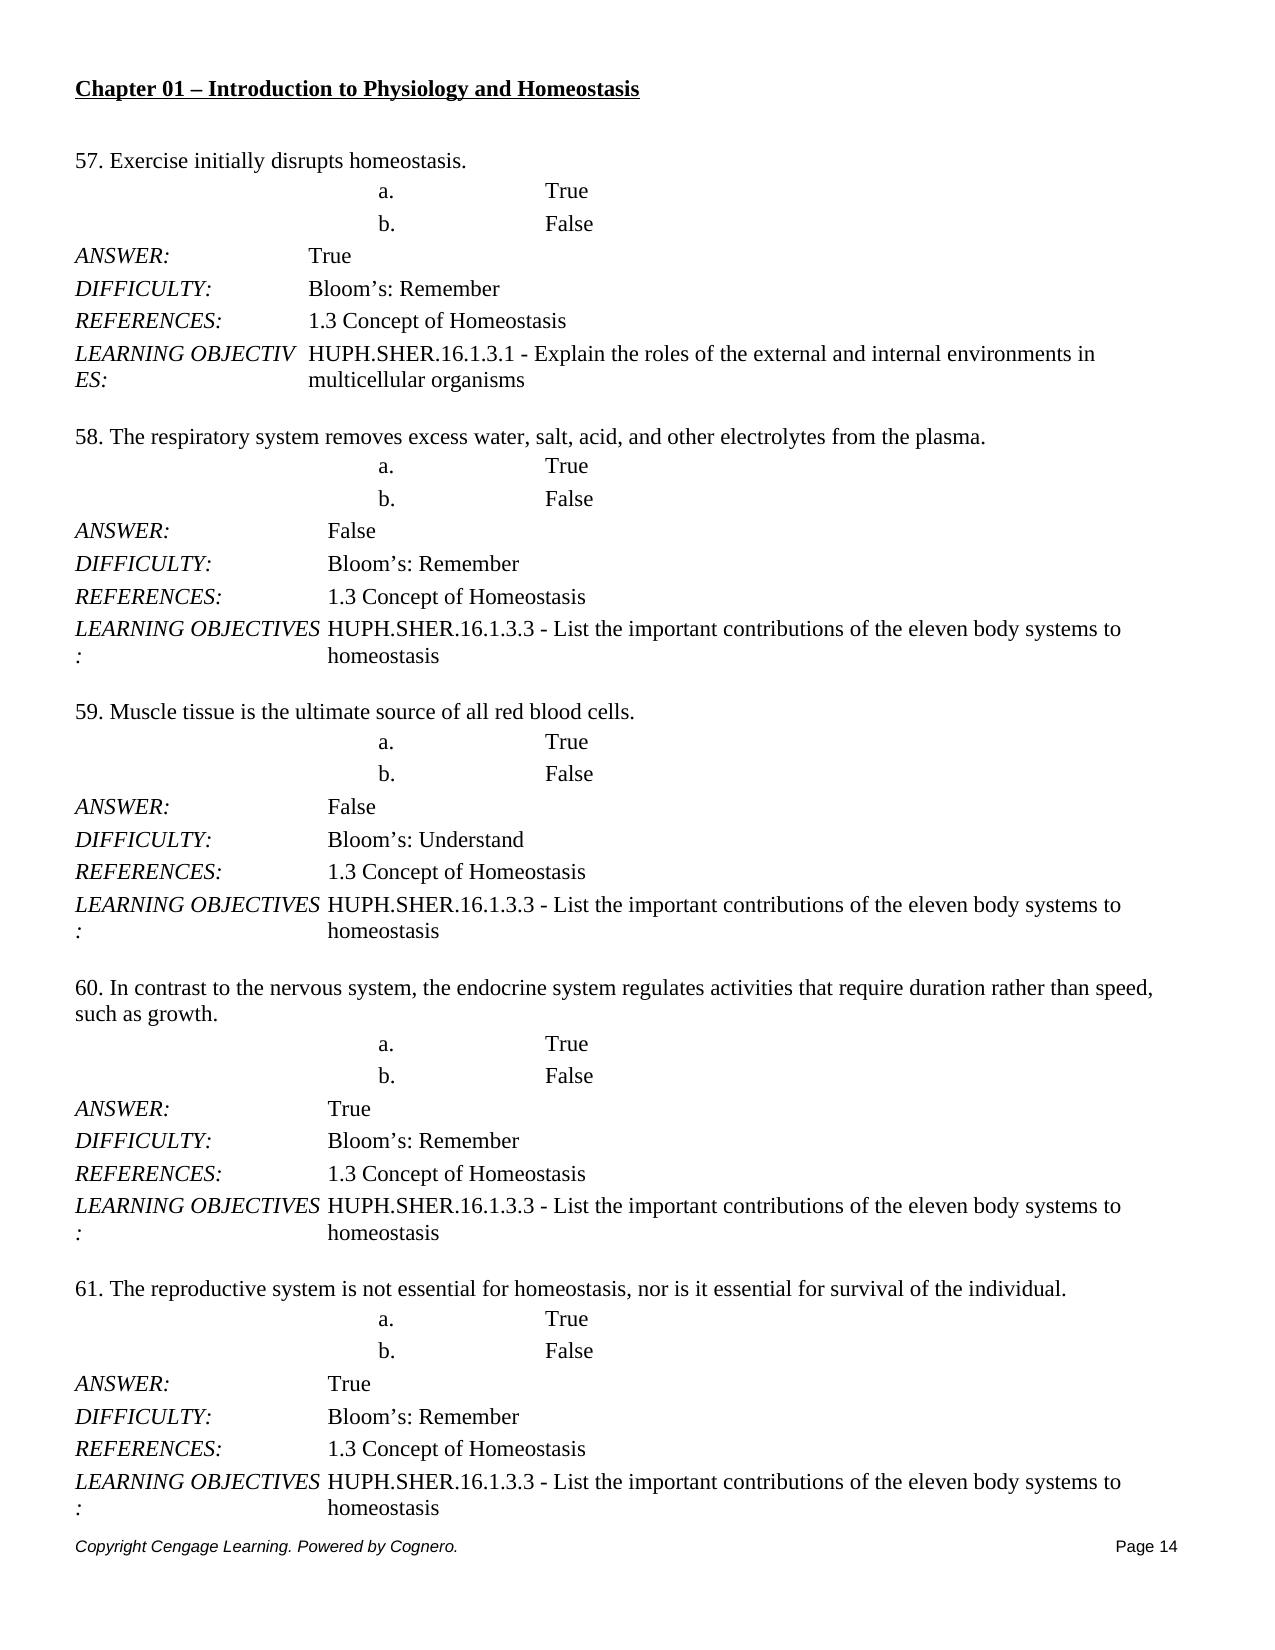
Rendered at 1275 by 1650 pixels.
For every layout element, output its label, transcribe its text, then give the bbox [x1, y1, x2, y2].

table_header 60. ​In contrast to the nervous system, the endocrine system regulates activities that require duration rather than speed, such as growth. [75, 974, 1200, 1248]
table_header 57. ​Exercise initially disrupts homeostasis. [75, 148, 1200, 396]
table_header 58. ​The respiratory system removes excess water, salt, acid, and other electrolytes from the plasma. [75, 423, 1200, 671]
table_header 61. The reproductive system is not essential for homeostasis, nor is it essential for survival of the individual.​ [75, 1276, 1200, 1524]
table_header 59. Muscle tissue is the ultimate source of all red blood cells.​ [75, 698, 1200, 947]
